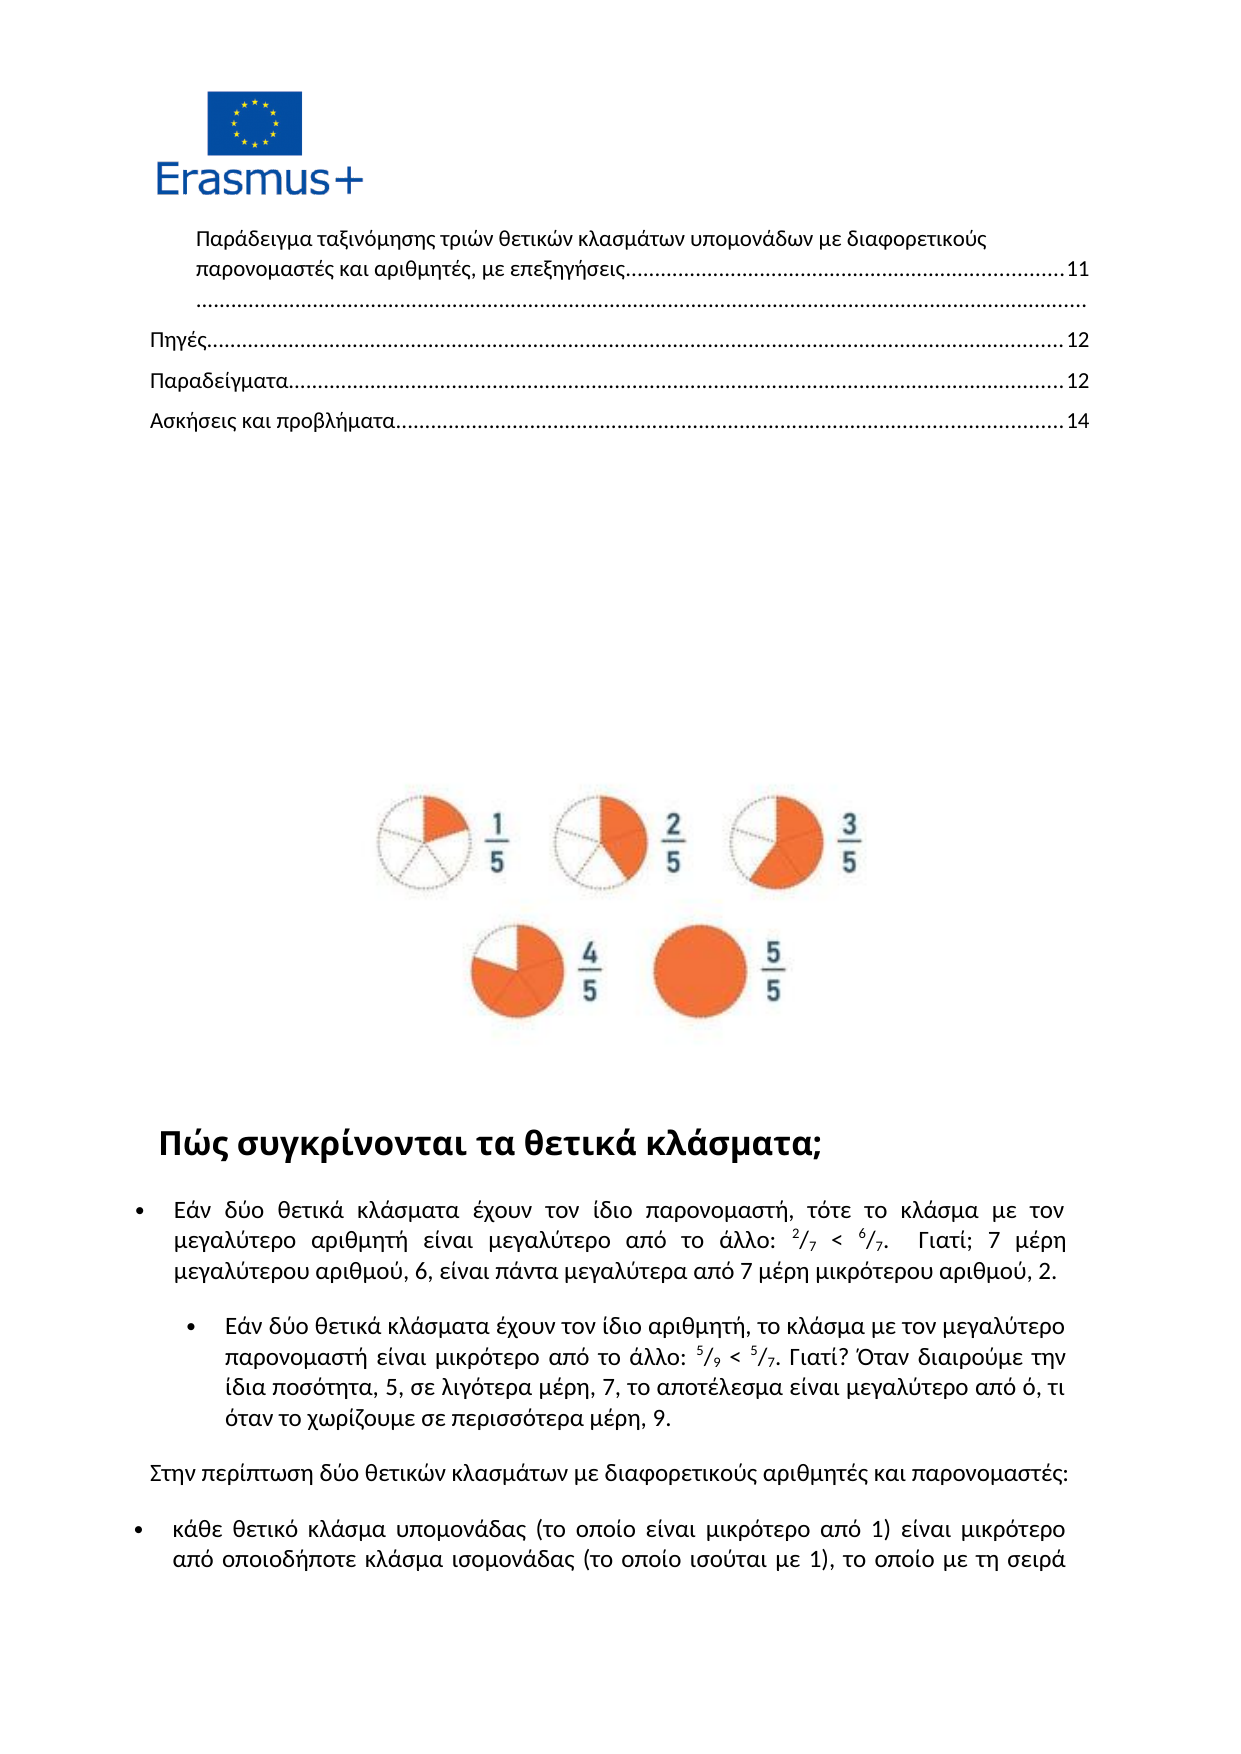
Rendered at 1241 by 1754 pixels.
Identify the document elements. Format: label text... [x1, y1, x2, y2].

list Εάν δύο θετικά κλάσματα έχουν τον ίδιο παρονομαστή, τότε το κλάσμα με τον μεγαλύτερο αριθμητή είναι μεγαλύτερο από το άλλο: 2/7 < 6/7. Γιατί; 7 μέρη μεγαλύτερου αριθμού, 6, είναι πάντα μεγαλύτερα από 7 μέρη μικρότερου αριθμού, 2. [136, 1194, 1066, 1285]
text Στην περίπτωση δύο θετικών κλασμάτων με διαφορετικούς αριθμητές και παρονομαστές: [150, 1457, 1090, 1488]
subtitle Πώς συγκρίνονται τα θετικά κλάσματα; [158, 1120, 1082, 1165]
picture [150, 73, 365, 197]
list Εάν δύο θετικά κλάσματα έχουν τον ίδιο αριθμητή, το κλάσμα με τον μεγαλύτερο παρονομαστή είναι μικρότερο από το άλλο: 5/9 < 5/7. Γιατί? Όταν διαιρούμε την ίδια ποσότητα, 5, σε λιγότερα μέρη, 7, το αποτέλεσμα είναι μεγαλύτερο από ό, τι όταν το χωρίζουμε σε περισσότερα μέρη, 9. [187, 1310, 1066, 1432]
picture [319, 727, 921, 1088]
